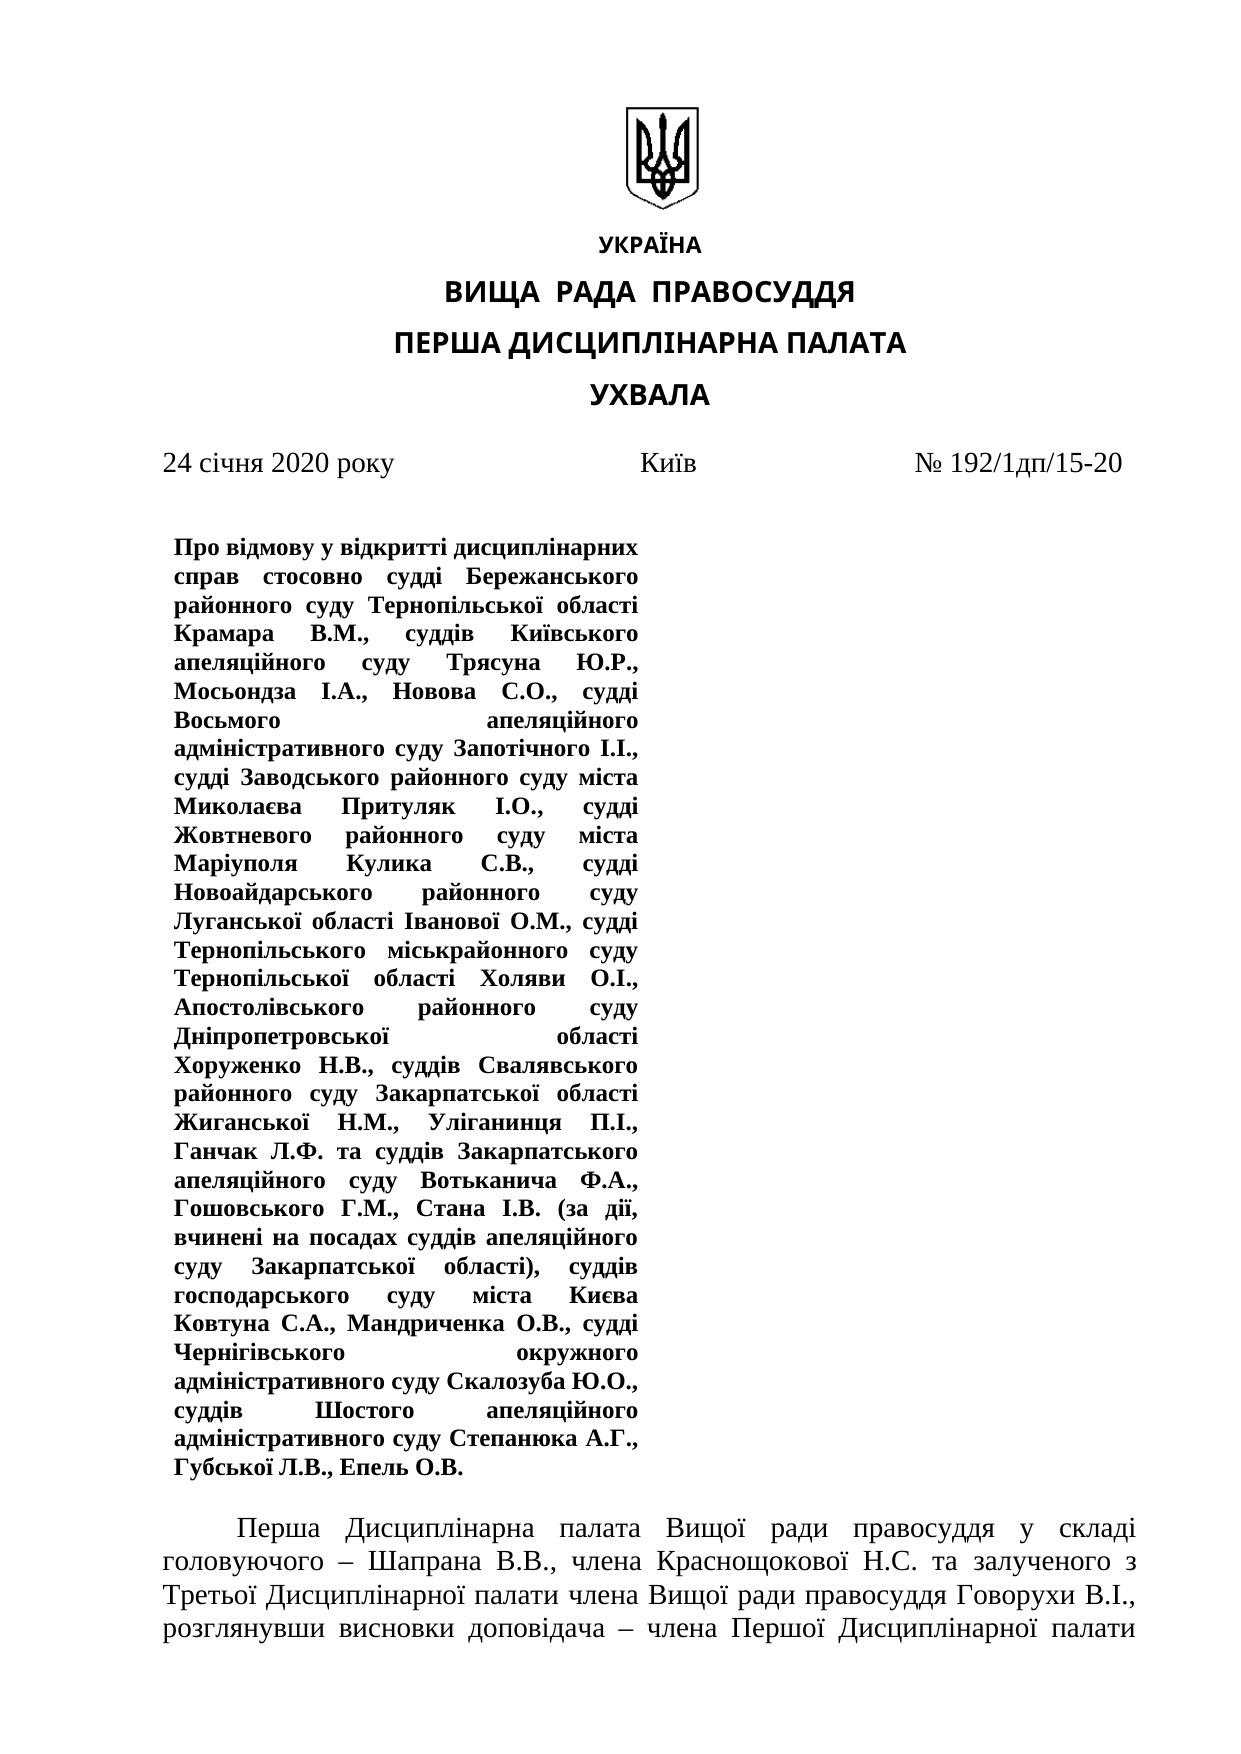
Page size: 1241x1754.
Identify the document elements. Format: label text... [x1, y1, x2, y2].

picture [623, 104, 706, 211]
table_header 24 січня 2020 року [151, 445, 474, 503]
text УКРАЇНА [162, 229, 1137, 260]
table_header № 192/1дп/15-20 [819, 445, 1196, 503]
table_cell Про відмову у відкритті дисциплінарних справ стосовно судді Бережанського районного суду Тернопільської області Крамара В.М., суддів Київського апеляційного суду Трясуна Ю.Р., Мосьондза І.А., Новова С.О., судді Восьмого апеляційного адміністративного суду Запотічного І.І., судді Заводського районного суду міста Миколаєва Притуляк І.О., судді Жовтневого районного суду міста Маріуполя Кулика С.В., судді Новоайдарського районного суду Луганської області Іванової О.М., судді Тернопільського міськрайонного суду Тернопільської області Холяви О.І., Апостолівського районного суду Дніпропетровської області Хоруженко Н.В., суддів Свалявського районного суду Закарпатської області Жиганської Н.М., Уліганинця П.І., Ганчак Л.Ф. та суддів Закарпатського апеляційного суду Вотьканича Ф.А., Гошовського Г.М., Стана І.В. (за дії, вчинені на посадах суддів апеляційного суду Закарпатської області), суддів господарського суду міста Києва Ковтуна С.А., Мандриченка О.В., судді Чернігівського окружного адміністративного суду Скалозуба Ю.О., суддів Шостого апеляційного адміністративного суду Степанюка А.Г., Губської Л.В., Епель О.В. [163, 504, 650, 1510]
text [162, 1510, 1137, 1644]
text ВИЩА РАДА ПРАВОСУДДЯ [162, 271, 1137, 311]
table_header Київ [474, 445, 818, 503]
text ПЕРША ДИСЦИПЛІНАРНА ПАЛАТА [162, 323, 1137, 362]
list УХВАЛА [162, 375, 1137, 414]
